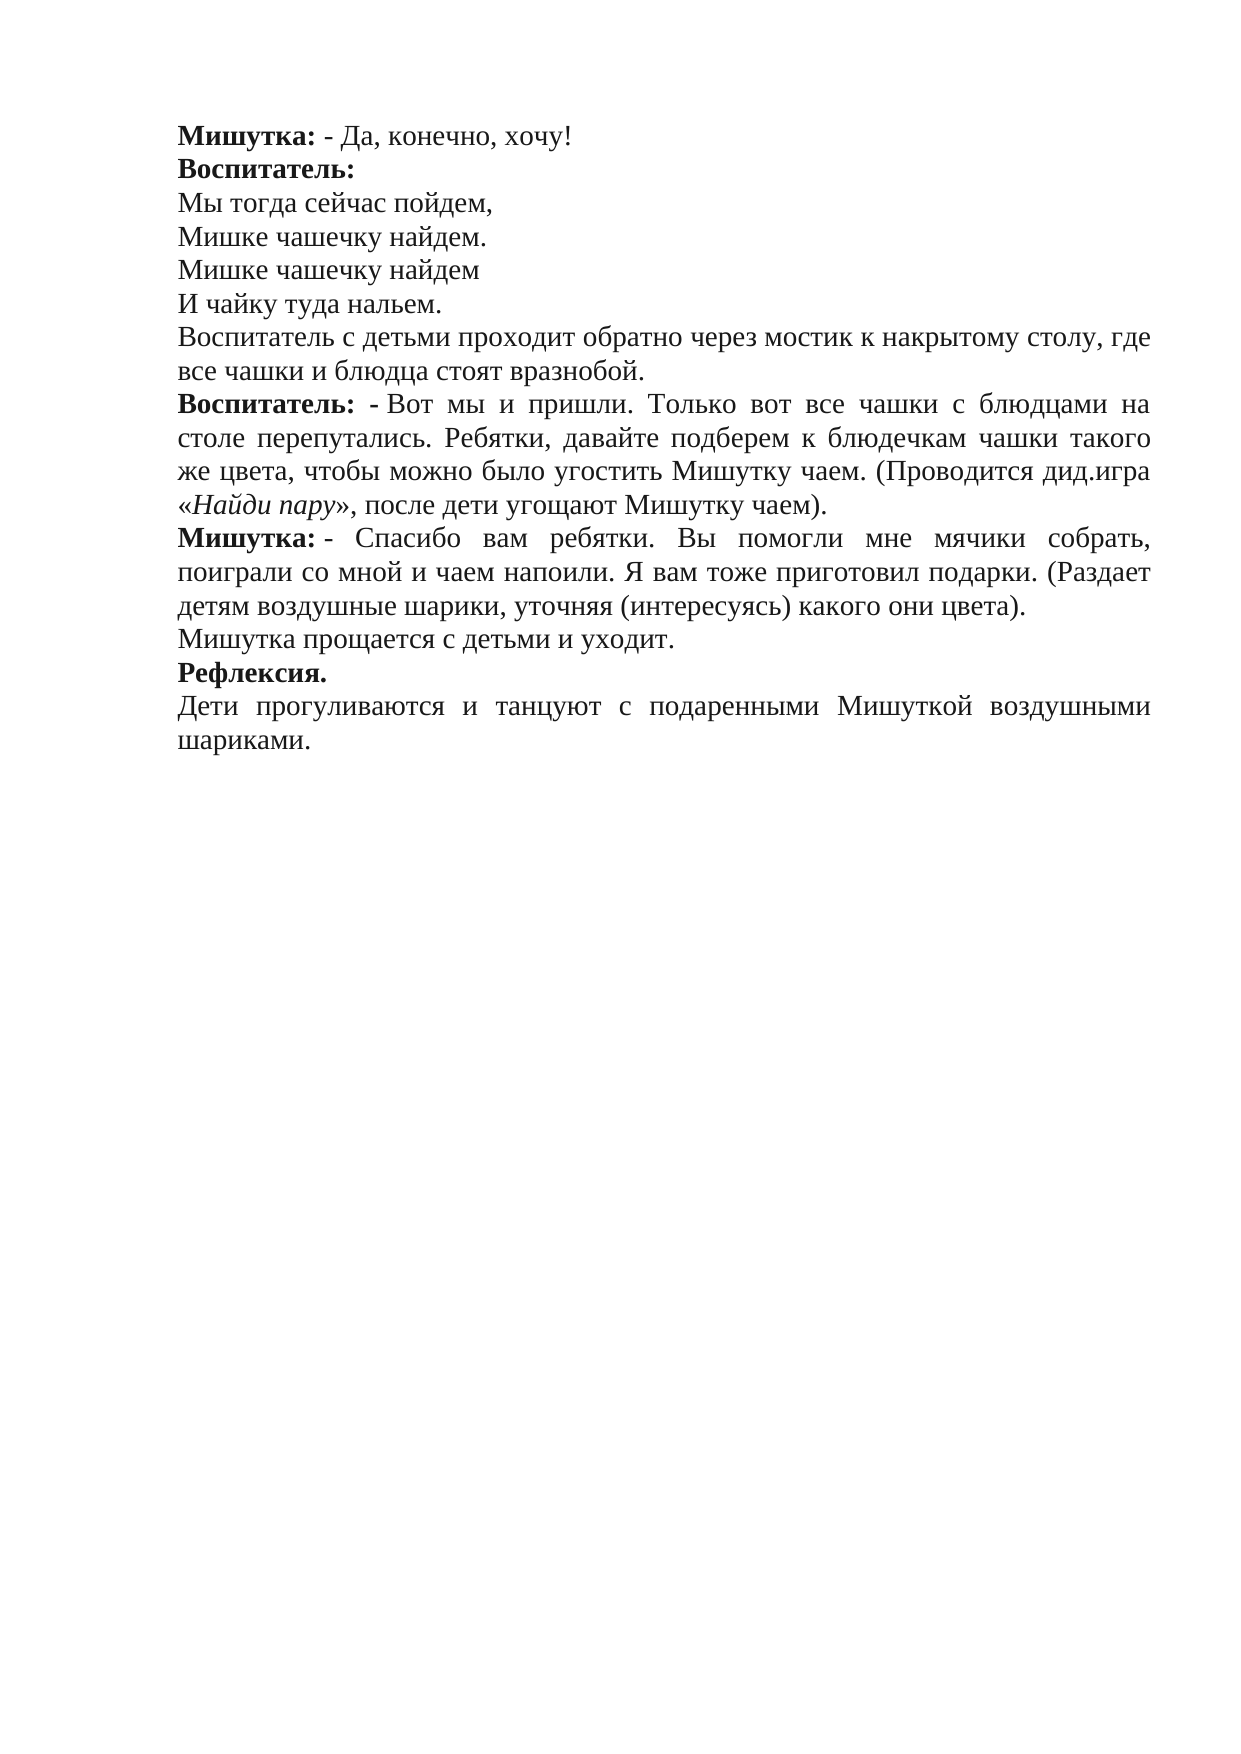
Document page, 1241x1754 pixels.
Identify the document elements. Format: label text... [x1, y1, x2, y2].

text Мишке чашечку найдем. [177, 219, 1152, 252]
text Мишутка прощается с детьми и уходит. [177, 621, 1152, 655]
text Воспитатель с детьми проходит обратно через мостик к накрытому столу, где все чашки и блюдца стоят вразнобой. [177, 319, 1152, 386]
text Рефлексия. [177, 655, 1152, 688]
text Мишутка: - Да, конечно, хочу! [177, 118, 1152, 152]
text Мишке чашечку найдем [177, 252, 1152, 286]
text Дети прогуливаются и танцуют с подаренными Мишуткой воздушными шариками. [177, 688, 1152, 755]
text И чайку туда нальем. [177, 286, 1152, 319]
text Воспитатель: [177, 152, 1152, 185]
text Мы тогда сейчас пойдем, [177, 185, 1152, 219]
text Мишутка: - Спасибо вам ребятки. Вы помогли мне мячики собрать, поиграли со мной и чаем напоили. Я вам тоже приготовил подарки. (Раздает детям воздушные шарики, уточняя (интересуясь) какого они цвета). [177, 521, 1152, 621]
text Воспитатель: - Вот мы и пришли. Только вот все чашки с блюдцами на столе перепутались. Ребятки, давайте подберем к блюдечкам чашки такого же цвета, чтобы можно было угостить Мишутку чаем. (Проводится дид.игра «Найди пару», после дети угощают Мишутку чаем). [177, 386, 1152, 521]
